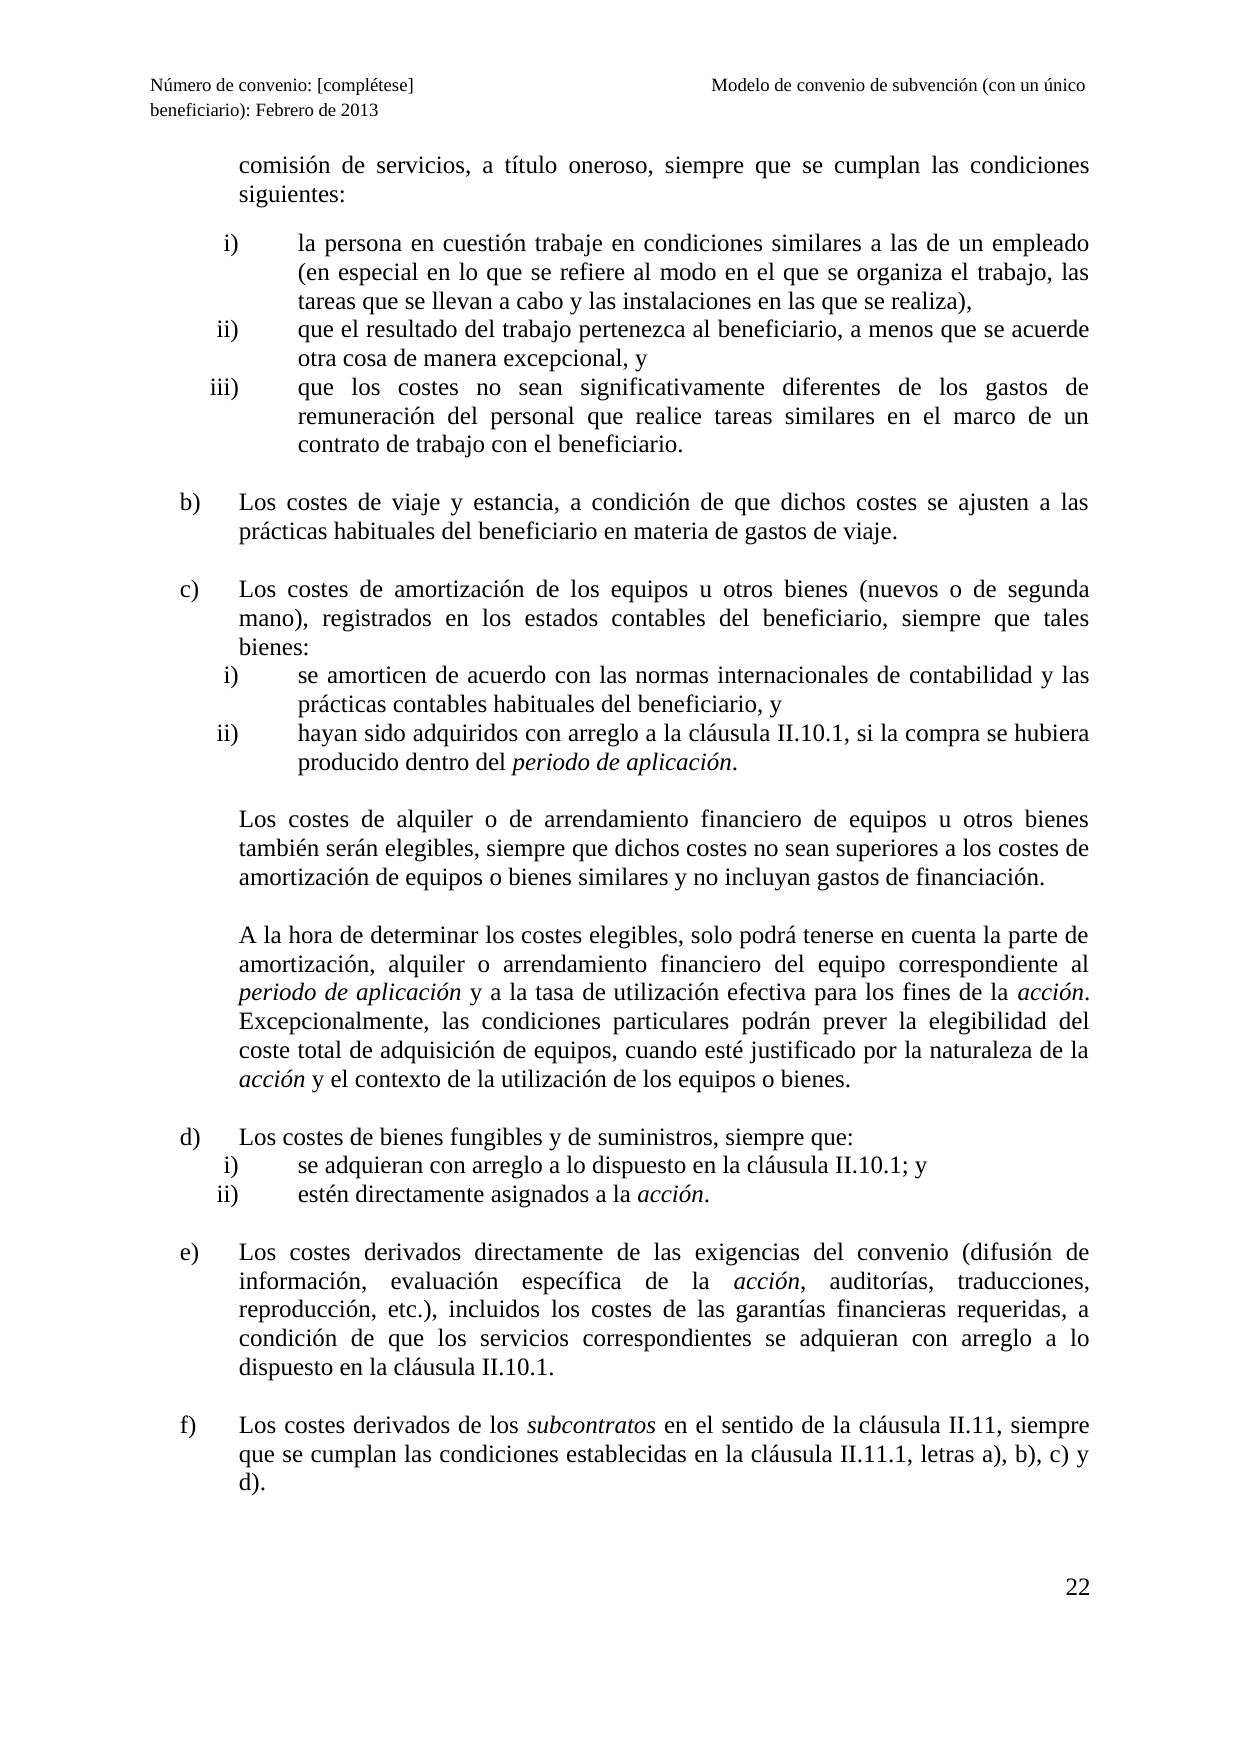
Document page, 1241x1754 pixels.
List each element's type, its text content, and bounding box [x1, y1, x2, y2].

text A la hora de determinar los costes elegibles, solo podrá tenerse en cuenta la parte de amortización, alquiler o arrendamiento financiero del equipo correspondiente al periodo de aplicación y a la tasa de utilización efectiva para los fines de la acción. Excepcionalmente, las condiciones particulares podrán prever la elegibilidad del coste total de adquisición de equipos, cuando esté justificado por la naturaleza de la acción y el contexto de la utilización de los equipos o bienes. [239, 920, 1090, 1092]
list que el resultado del trabajo pertenezca al beneficiario, a menos que se acuerde otra cosa de manera excepcional, y [239, 314, 1090, 372]
list se amorticen de acuerdo con las normas internacionales de contabilidad y las prácticas contables habituales del beneficiario, y [239, 660, 1090, 718]
text b) Los costes de viaje y estancia, a condición de que dichos costes se ajusten a las prácticas habituales del beneficiario en materia de gastos de viaje. [179, 487, 1090, 545]
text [239, 150, 1090, 207]
list hayan sido adquiridos con arreglo a la cláusula II.10.1, si la compra se hubiera producido dentro del periodo de aplicación. [239, 718, 1090, 775]
list que los costes no sean significativamente diferentes de los gastos de remuneración del personal que realice tareas similares en el marco de un contrato de trabajo con el beneficiario. [239, 372, 1090, 458]
list la persona en cuestión trabaje en condiciones similares a las de un empleado (en especial en lo que se refiere al modo en el que se organiza el trabajo, las tareas que se llevan a cabo y las instalaciones en las que se realiza), [239, 228, 1090, 314]
text Los costes de alquiler o de arrendamiento financiero de equipos u otros bienes también serán elegibles, siempre que dichos costes no sean superiores a los costes de amortización de equipos o bienes similares y no incluyan gastos de financiación. [239, 804, 1090, 891]
text e) Los costes derivados directamente de las exigencias del convenio (difusión de información, evaluación específica de la acción, auditorías, traducciones, reproducción, etc.), incluidos los costes de las garantías financieras requeridas, a condición de que los servicios correspondientes se adquieran con arreglo a lo dispuesto en la cláusula II.10.1. [179, 1237, 1090, 1381]
text f) Los costes derivados de los subcontratos en el sentido de la cláusula II.11, siempre que se cumplan las condiciones establecidas en la cláusula II.11.1, letras a), b), c) y d). [179, 1410, 1090, 1496]
text d) Los costes de bienes fungibles y de suministros, siempre que: [179, 1122, 1090, 1150]
list se adquieran con arreglo a lo dispuesto en la cláusula II.10.1; y [239, 1150, 1090, 1179]
text c) Los costes de amortización de los equipos u otros bienes (nuevos o de segunda mano), registrados en los estados contables del beneficiario, siempre que tales bienes: [179, 574, 1090, 660]
list estén directamente asignados a la acción. [239, 1179, 1090, 1208]
